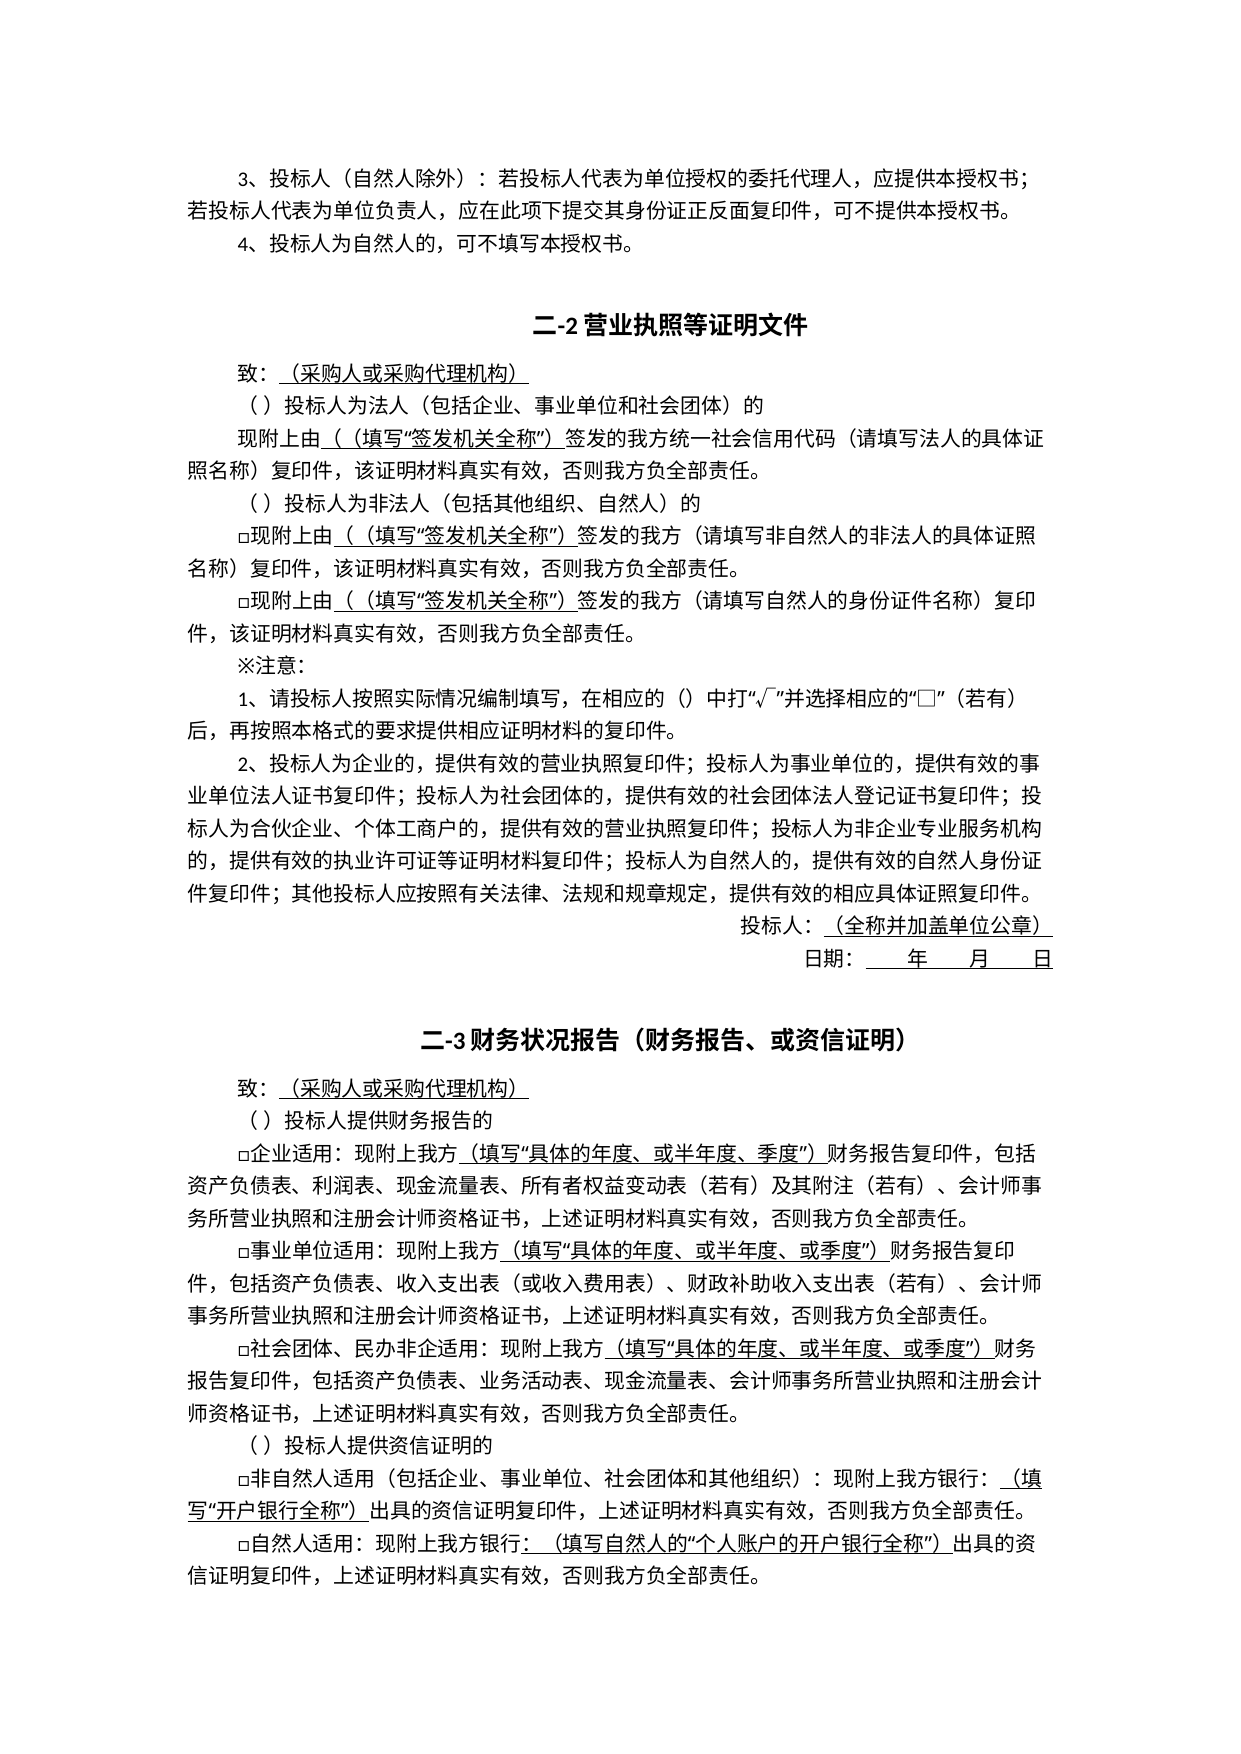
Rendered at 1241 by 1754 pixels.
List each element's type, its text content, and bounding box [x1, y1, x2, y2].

text □非自然人适用（包括企业、事业单位、社会团体和其他组织）：现附上我方银行：（填写“开户银行全称”）出具的资信证明复印件，上述证明材料真实有效，否则我方负全部责任。 [187, 1462, 1053, 1527]
text （ ）投标人为非法人（包括其他组织、自然人）的 [187, 487, 1053, 519]
text 二-2营业执照等证明文件 [187, 292, 1053, 357]
text 二-3财务状况报告（财务报告、或资信证明） [187, 1007, 1053, 1072]
text □企业适用：现附上我方（填写“具体的年度、或半年度、季度”）财务报告复印件，包括资产负债表、利润表、现金流量表、所有者权益变动表（若有）及其附注（若有）、会计师事务所营业执照和注册会计师资格证书，上述证明材料真实有效，否则我方负全部责任。 [187, 1137, 1053, 1234]
text 2、投标人为企业的，提供有效的营业执照复印件；投标人为事业单位的，提供有效的事业单位法人证书复印件；投标人为社会团体的，提供有效的社会团体法人登记证书复印件；投标人为合伙企业、个体工商户的，提供有效的营业执照复印件；投标人为非企业专业服务机构的，提供有效的执业许可证等证明材料复印件；投标人为自然人的，提供有效的自然人身份证件复印件；其他投标人应按照有关法律、法规和规章规定，提供有效的相应具体证照复印件。 [187, 747, 1053, 909]
text 1、请投标人按照实际情况编制填写，在相应的（）中打“√”并选择相应的“□”（若有）后，再按照本格式的要求提供相应证明材料的复印件。 [187, 682, 1053, 747]
text 3、投标人（自然人除外）：若投标人代表为单位授权的委托代理人，应提供本授权书；若投标人代表为单位负责人，应在此项下提交其身份证正反面复印件，可不提供本授权书。 [187, 162, 1053, 227]
text □自然人适用：现附上我方银行：（填写自然人的“个人账户的开户银行全称”）出具的资信证明复印件，上述证明材料真实有效，否则我方负全部责任。 [187, 1527, 1053, 1592]
text 投标人：（全称并加盖单位公章） [187, 909, 1053, 942]
text 现附上由（（填写“签发机关全称”）签发的我方统一社会信用代码（请填写法人的具体证照名称）复印件，该证明材料真实有效，否则我方负全部责任。 [187, 422, 1053, 487]
text □事业单位适用：现附上我方（填写“具体的年度、或半年度、或季度”）财务报告复印件，包括资产负债表、收入支出表（或收入费用表）、财政补助收入支出表（若有）、会计师事务所营业执照和注册会计师资格证书，上述证明材料真实有效，否则我方负全部责任。 [187, 1234, 1053, 1332]
text 日期： 年 月 日 [187, 942, 1053, 974]
text □社会团体、民办非企适用：现附上我方（填写“具体的年度、或半年度、或季度”）财务报告复印件，包括资产负债表、业务活动表、现金流量表、会计师事务所营业执照和注册会计师资格证书，上述证明材料真实有效，否则我方负全部责任。 [187, 1332, 1053, 1429]
text （ ）投标人提供财务报告的 [187, 1104, 1053, 1137]
text 致：（采购人或采购代理机构） [187, 357, 1053, 389]
text ※注意： [187, 649, 1053, 682]
text □现附上由（（填写“签发机关全称”）签发的我方（请填写自然人的身份证件名称）复印件，该证明材料真实有效，否则我方负全部责任。 [187, 584, 1053, 649]
text （ ）投标人提供资信证明的 [187, 1429, 1053, 1462]
text 4、投标人为自然人的，可不填写本授权书。 [187, 227, 1053, 259]
text （ ）投标人为法人（包括企业、事业单位和社会团体）的 [187, 389, 1053, 422]
text □现附上由（（填写“签发机关全称”）签发的我方（请填写非自然人的非法人的具体证照名称）复印件，该证明材料真实有效，否则我方负全部责任。 [187, 519, 1053, 584]
text 致：（采购人或采购代理机构） [187, 1072, 1053, 1104]
